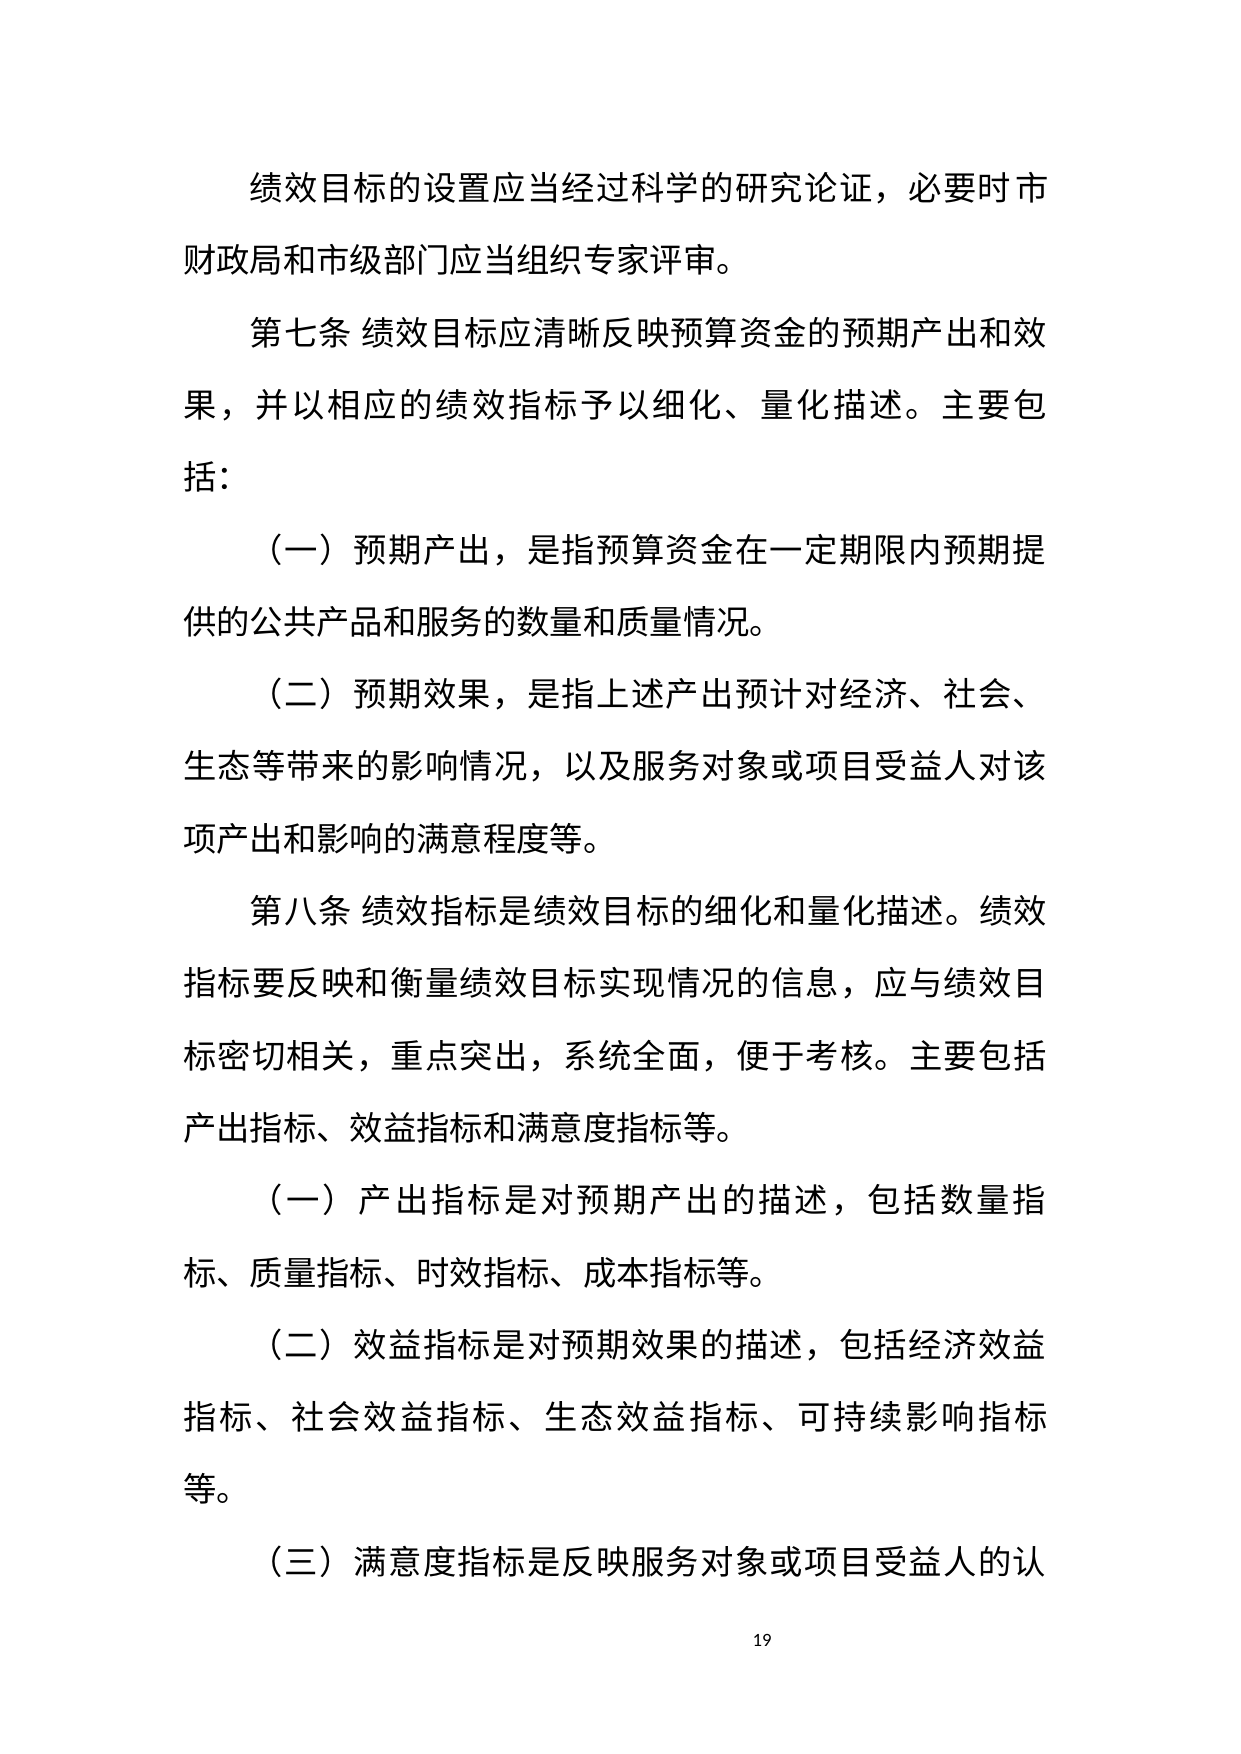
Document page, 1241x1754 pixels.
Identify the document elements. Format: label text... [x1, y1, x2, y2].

text （二）效益指标是对预期效果的描述，包括经济效益指标、社会效益指标、生态效益指标、可持续影响指标等。 [183, 1319, 1048, 1511]
text （一）预期产出，是指预算资金在一定期限内预期提供的公共产品和服务的数量和质量情况。 [183, 523, 1048, 644]
text （二）预期效果，是指上述产出预计对经济、社会、生态等带来的影响情况，以及服务对象或项目受益人对该项产出和影响的满意程度等。 [183, 668, 1048, 861]
text 第七条 绩效目标应清晰反映预算资金的预期产出和效果，并以相应的绩效指标予以细化、量化描述。主要包括： [183, 307, 1048, 499]
text 第八条 绩效指标是绩效目标的细化和量化描述。绩效指标要反映和衡量绩效目标实现情况的信息，应与绩效目标密切相关，重点突出，系统全面，便于考核。主要包括产出指标、效益指标和满意度指标等。 [183, 885, 1048, 1150]
text （一）产出指标是对预期产出的描述，包括数量指标、质量指标、时效指标、成本指标等。 [183, 1174, 1048, 1294]
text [183, 1536, 1048, 1584]
text 绩效目标的设置应当经过科学的研究论证，必要时市财政局和市级部门应当组织专家评审。 [183, 162, 1048, 282]
